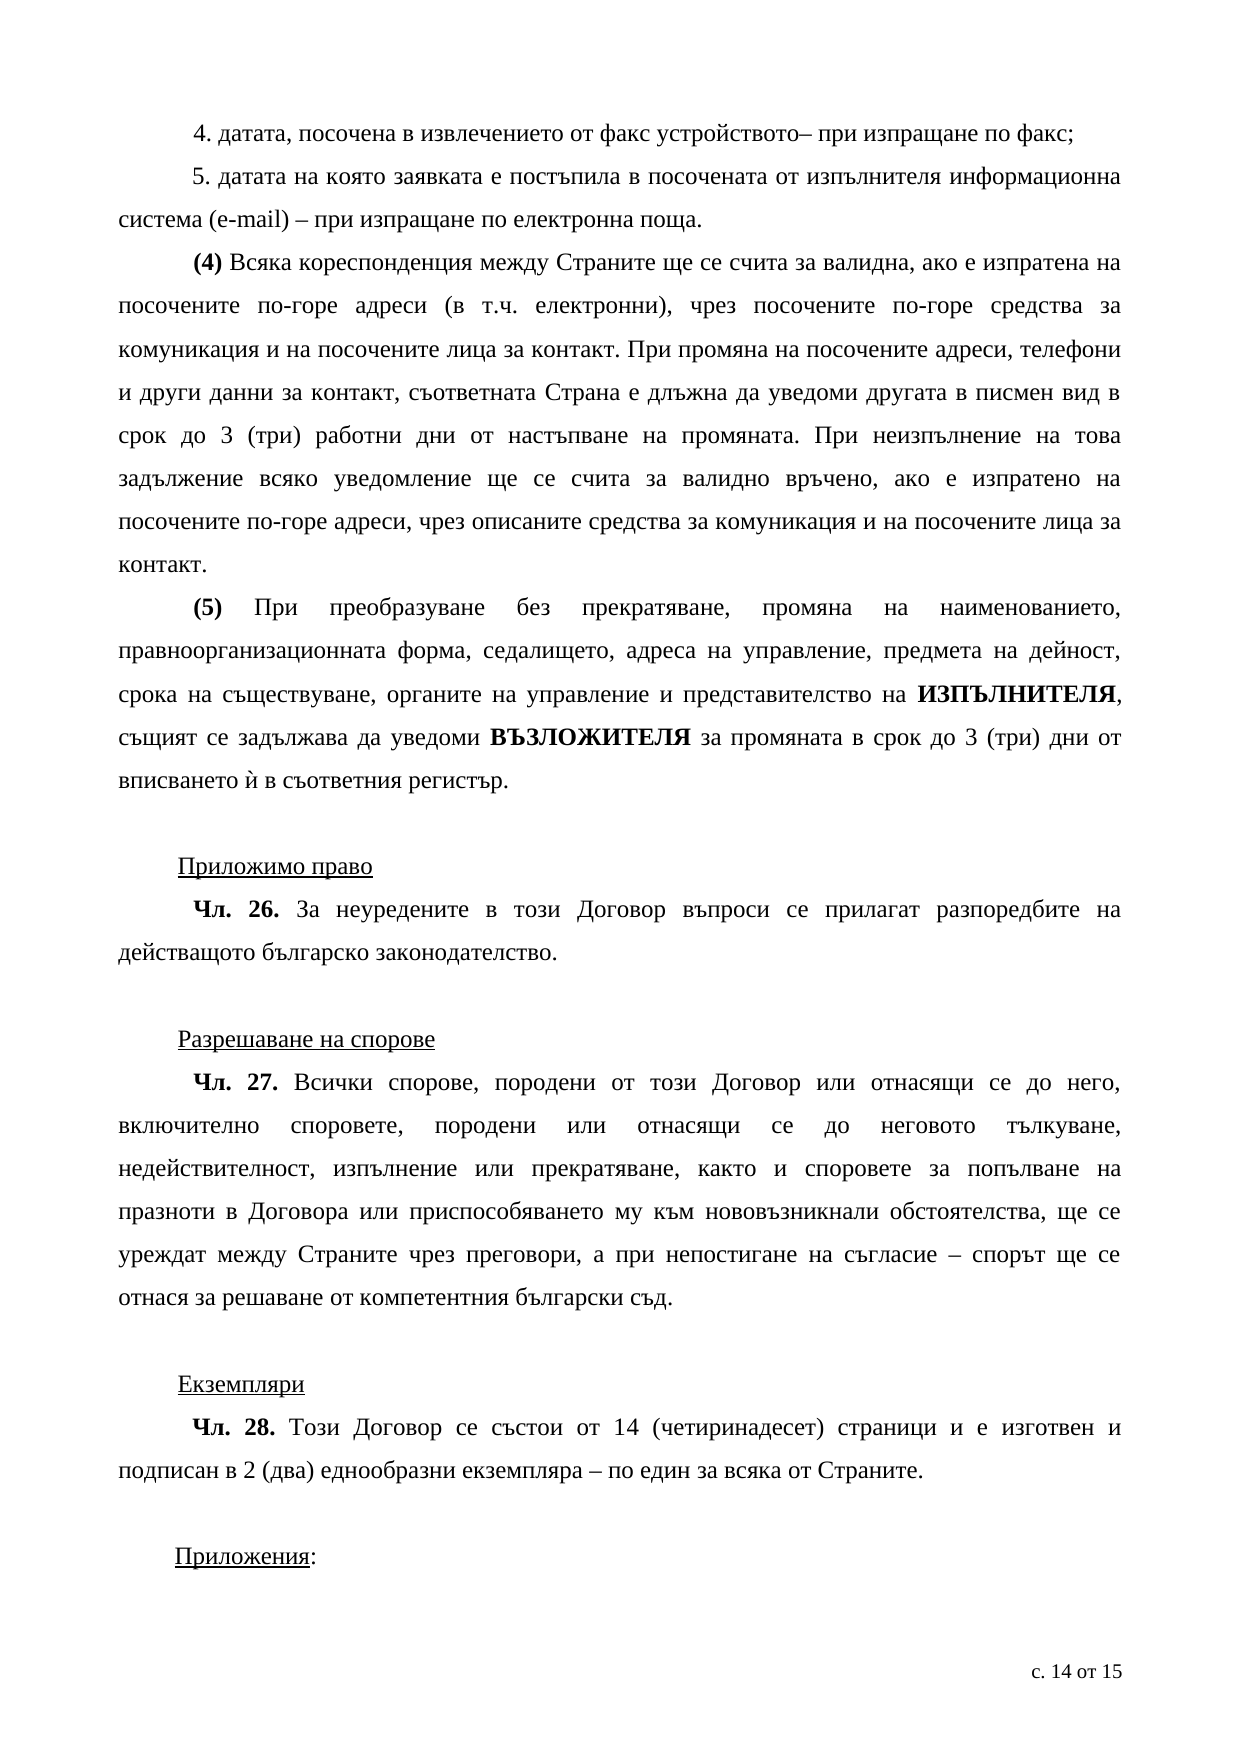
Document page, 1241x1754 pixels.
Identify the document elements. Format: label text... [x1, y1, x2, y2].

text Приложимо право [118, 851, 1122, 880]
text 5. датата на която заявката е постъпила в посочената от изпълнителя информационна система (е-mail) – при изпращане по електронна поща. [118, 161, 1122, 233]
text Разрешаване на спорове [118, 1024, 1122, 1052]
text Чл. 26. За неуредените в този Договор въпроси се прилагат разпоредбите на действащото българско законодателство. [118, 894, 1122, 966]
text 4. датата, посочена в извлечението от факс устройството– при изпращане по факс; [118, 118, 1122, 147]
text Приложения: [118, 1541, 1122, 1570]
text Чл. 28. Този Договор се състои от 14 (четиринадесет) страници и е изготвен и подписан в 2 (два) еднообразни екземпляра – по един за всяка от Страните. [118, 1412, 1122, 1484]
text (4) Всяка кореспонденция между Страните ще се счита за валидна, ако е изпратена на посочените по-горе адреси (в т.ч. електронни), чрез посочените по-горе средства за комуникация и на посочените лица за контакт. При промяна на посочените адреси, телефони и други данни за контакт, съответната Страна е длъжна да уведоми другата в писмен вид в срок до 3 (три) работни дни от настъпване на промяната. При неизпълнение на това задължение всяко уведомление ще се счита за валидно връчено, ако е изпратено на посочените по-горе адреси, чрез описаните средства за комуникация и на посочените лица за контакт. [118, 247, 1122, 578]
text Екземпляри [118, 1369, 1122, 1397]
text (5) При преобразуване без прекратяване, промяна на наименованието, правноорганизационната форма, седалището, адреса на управление, предмета на дейност, срока на съществуване, органите на управление и представителство на ИЗПЪЛНИТЕЛЯ, същият се задължава да уведоми ВЪЗЛОЖИТЕЛЯ за промяната в срок до 3 (три) дни от вписването ѝ в съответния регистър. [118, 592, 1122, 794]
text Чл. 27. Всички спорове, породени от този Договор или отнасящи се до него, включително споровете, породени или отнасящи се до неговото тълкуване, недействителност, изпълнение или прекратяване, както и споровете за попълване на празноти в Договора или приспособяването му към нововъзникнали обстоятелства, ще се уреждат между Страните чрез преговори, а при непостигане на съгласие – спорът ще се отнася за решаване от компетентния български съд. [118, 1067, 1122, 1311]
